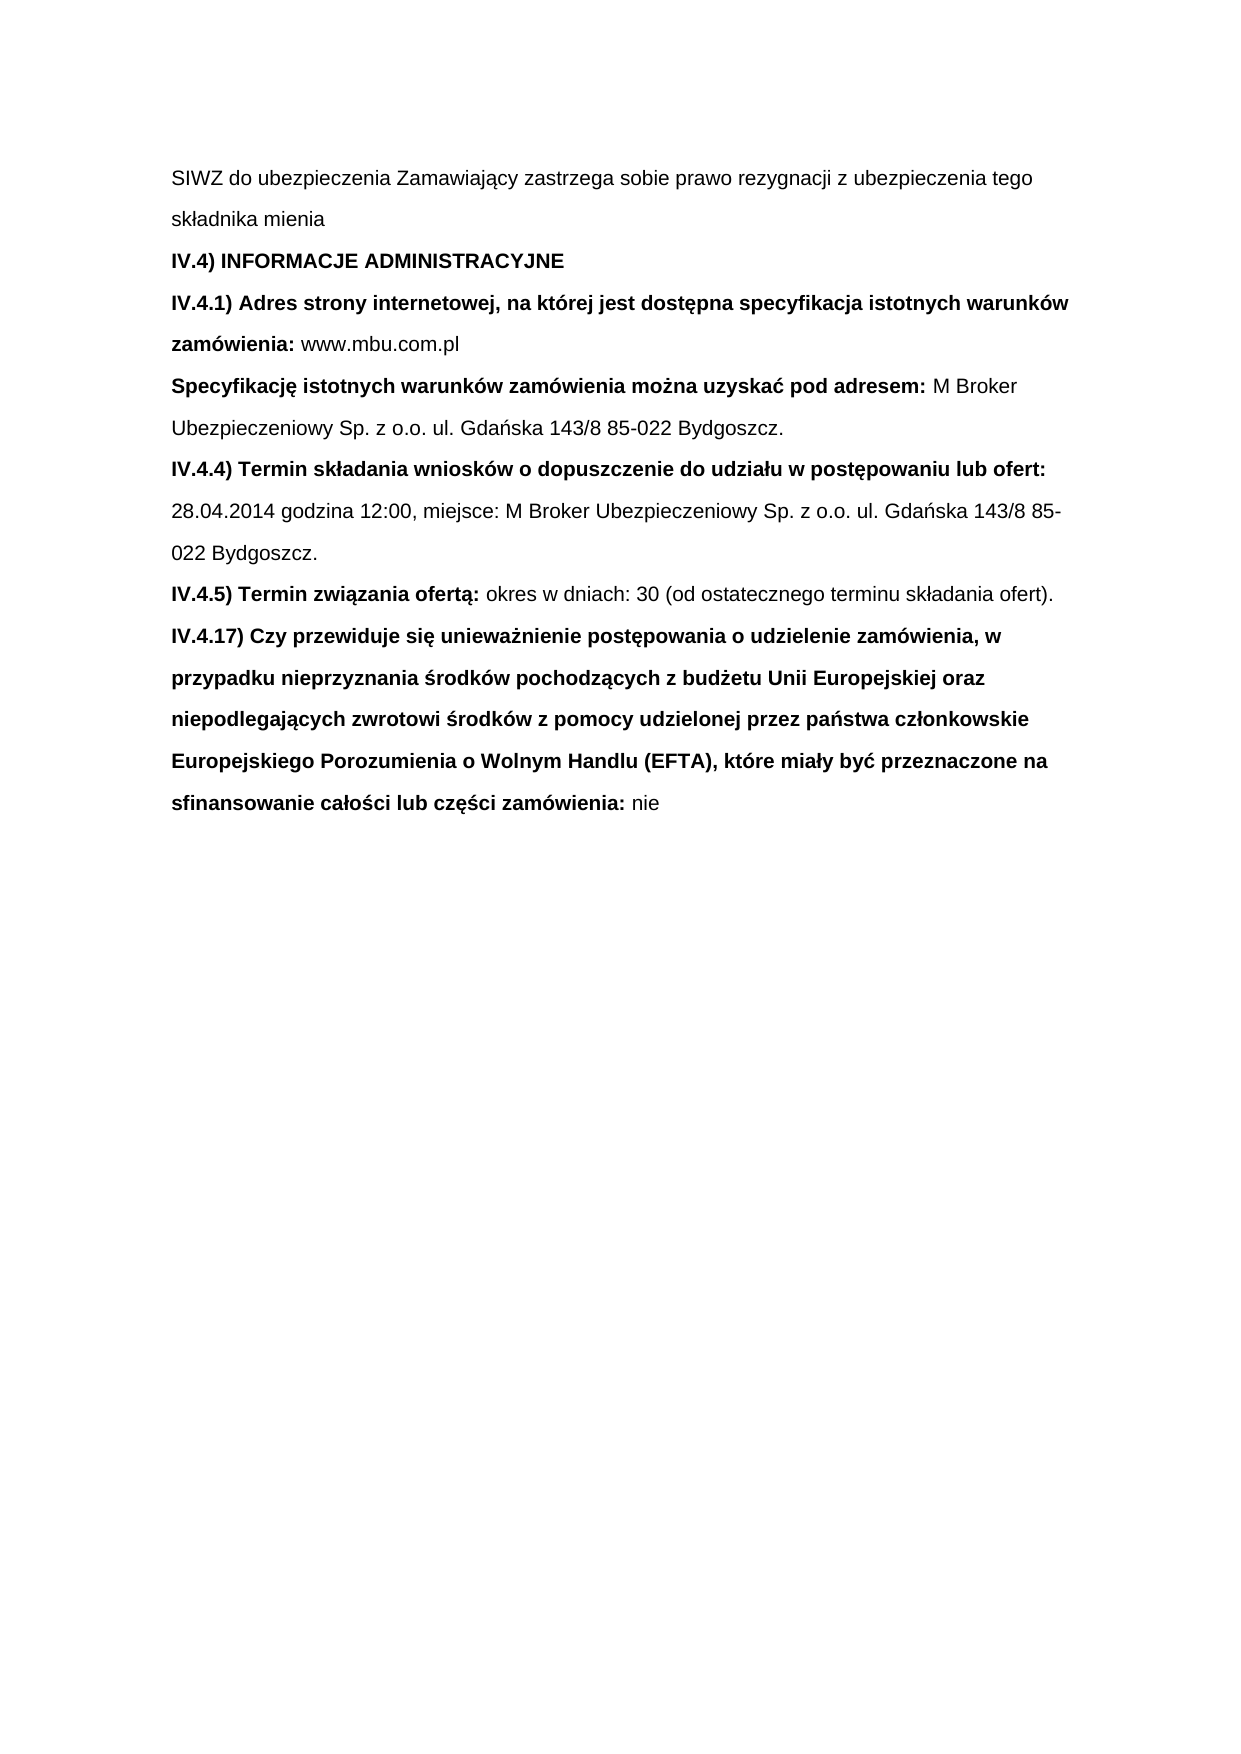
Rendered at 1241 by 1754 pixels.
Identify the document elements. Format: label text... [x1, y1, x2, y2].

text IV.4) INFORMACJE ADMINISTRACYJNE [171, 231, 1093, 273]
text IV.4.17) Czy przewiduje się unieważnienie postępowania o udzielenie zamówienia, w przypadku nieprzyznania środków pochodzących z budżetu Unii Europejskiej oraz niepodlegających zwrotowi środków z pomocy udzielonej przez państwa członkowskie Europejskiego Porozumienia o Wolnym Handlu (EFTA), które miały być przeznaczone na sfinansowanie całości lub części zamówienia: nie [171, 606, 1093, 814]
text IV.4.1) Adres strony internetowej, na której jest dostępna specyfikacja istotnych warunków zamówienia: www.mbu.com.pl Specyfikację istotnych warunków zamówienia można uzyskać pod adresem: M Broker Ubezpieczeniowy Sp. z o.o. ul. Gdańska 143/8 85-022 Bydgoszcz. [171, 273, 1093, 439]
text IV.4.5) Termin związania ofertą: okres w dniach: 30 (od ostatecznego terminu składania ofert). [171, 564, 1093, 606]
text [171, 148, 1093, 231]
text IV.4.4) Termin składania wniosków o dopuszczenie do udziału w postępowaniu lub ofert: 28.04.2014 godzina 12:00, miejsce: M Broker Ubezpieczeniowy Sp. z o.o. ul. Gdańska 143/8 85-022 Bydgoszcz. [171, 439, 1093, 564]
